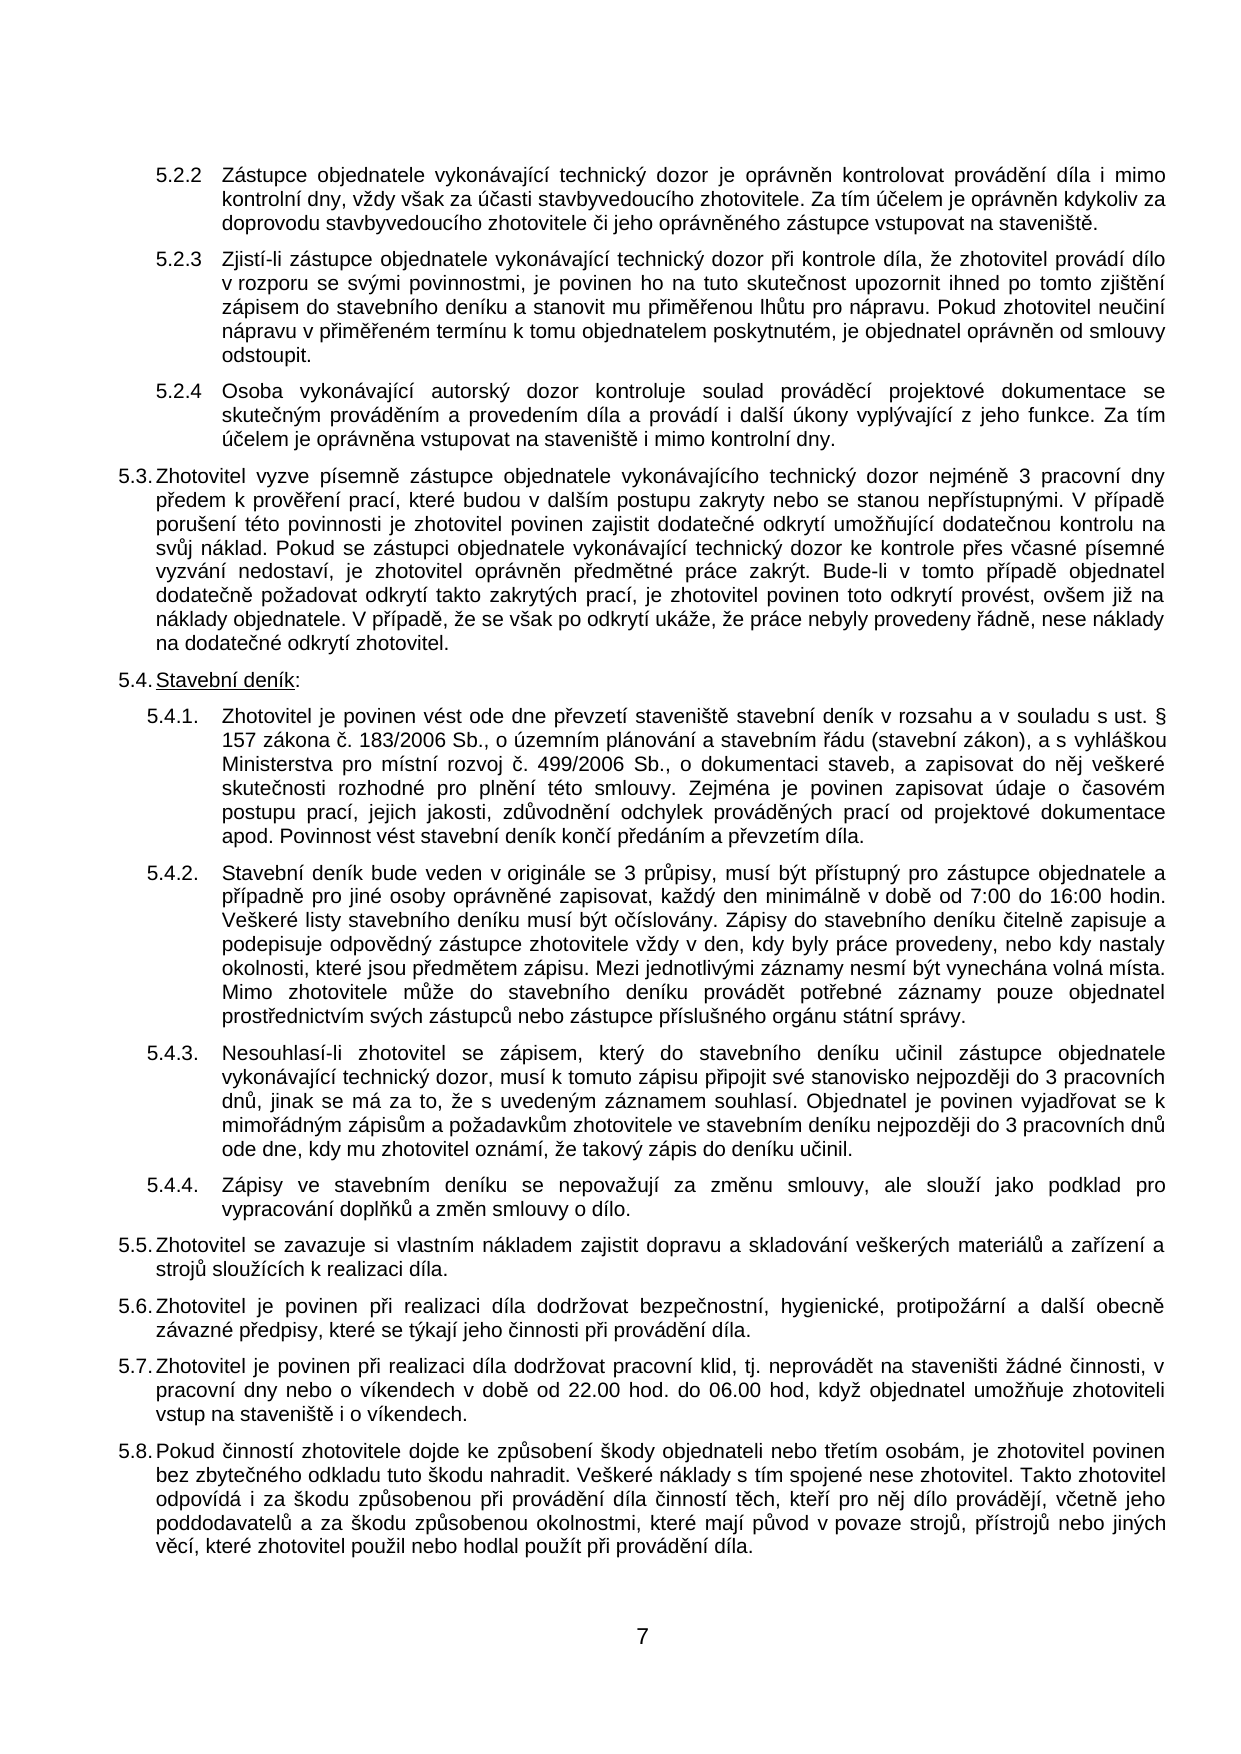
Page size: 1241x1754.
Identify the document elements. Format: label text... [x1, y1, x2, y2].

list Zhotovitel vyzve písemně zástupce objednatele vykonávajícího technický dozor nejméně 3 pracovní dny předem k prověření prací, které budou v dalším postupu zakryty nebo se stanou nepřístupnými. V případě porušení této povinnosti je zhotovitel povinen zajistit dodatečné odkrytí umožňující dodatečnou kontrolu na svůj náklad. Pokud se zástupci objednatele vykonávající technický dozor ke kontrole přes včasné písemné vyzvání nedostaví, je zhotovitel oprávněn předmětné práce zakrýt. Bude-li v tomto případě objednatel dodatečně požadovat odkrytí takto zakrytých prací, je zhotovitel povinen toto odkrytí provést, ovšem již na náklady objednatele. V případě, že se však po odkrytí ukáže, že práce nebyly provedeny řádně, nese náklady na dodatečné odkrytí zhotovitel. [118, 463, 1167, 655]
list Osoba vykonávající autorský dozor kontroluje soulad prováděcí projektové dokumentace se skutečným prováděním a provedením díla a provádí i další úkony vyplývající z jeho funkce. Za tím účelem je oprávněna vstupovat na staveniště i mimo kontrolní dny. [156, 379, 1167, 451]
list Zápisy ve stavebním deníku se nepovažují za změnu smlouvy, ale slouží jako podklad pro vypracování doplňků a změn smlouvy o dílo. [147, 1173, 1167, 1221]
list Stavební deník: [118, 668, 1167, 692]
list Zhotovitel je povinen při realizaci díla dodržovat bezpečnostní, hygienické, protipožární a další obecně závazné předpisy, které se týkají jeho činnosti při provádění díla. [118, 1294, 1167, 1342]
list Zhotovitel je povinen vést ode dne převzetí staveniště stavební deník v rozsahu a v souladu s ust. § 157 zákona č. 183/2006 Sb., o územním plánování a stavebním řádu (stavební zákon), a s vyhláškou Ministerstva pro místní rozvoj č. 499/2006 Sb., o dokumentaci staveb, a zapisovat do něj veškeré skutečnosti rozhodné pro plnění této smlouvy. Zejména je povinen zapisovat údaje o časovém postupu prací, jejich jakosti, zdůvodnění odchylek prováděných prací od projektové dokumentace apod. Povinnost vést stavební deník končí předáním a převzetím díla. [147, 704, 1167, 848]
list Zjistí-li zástupce objednatele vykonávající technický dozor při kontrole díla, že zhotovitel provádí dílo v rozporu se svými povinnostmi, je povinen ho na tuto skutečnost upozornit ihned po tomto zjištění zápisem do stavebního deníku a stanovit mu přiměřenou lhůtu pro nápravu. Pokud zhotovitel neučiní nápravu v přiměřeném termínu k tomu objednatelem poskytnutém, je objednatel oprávněn od smlouvy odstoupit. [156, 247, 1167, 367]
list Zhotovitel se zavazuje si vlastním nákladem zajistit dopravu a skladování veškerých materiálů a zařízení a strojů sloužících k realizaci díla. [118, 1233, 1167, 1281]
list Zástupce objednatele vykonávající technický dozor je oprávněn kontrolovat provádění díla i mimo kontrolní dny, vždy však za účasti stavbyvedoucího zhotovitele. Za tím účelem je oprávněn kdykoliv za doprovodu stavbyvedoucího zhotovitele či jeho oprávněného zástupce vstupovat na staveniště. [156, 162, 1167, 234]
list Zhotovitel je povinen při realizaci díla dodržovat pracovní klid, tj. neprovádět na staveništi žádné činnosti, v pracovní dny nebo o víkendech v době od 22.00 hod. do 06.00 hod, když objednatel umožňuje zhotoviteli vstup na staveniště i o víkendech. [118, 1354, 1167, 1426]
list Pokud činností zhotovitele dojde ke způsobení škody objednateli nebo třetím osobám, je zhotovitel povinen bez zbytečného odkladu tuto škodu nahradit. Veškeré náklady s tím spojené nese zhotovitel. Takto zhotovitel odpovídá i za škodu způsobenou při provádění díla činností těch, kteří pro něj dílo provádějí, včetně jeho poddodavatelů a za škodu způsobenou okolnostmi, které mají původ v povaze strojů, přístrojů nebo jiných věcí, které zhotovitel použil nebo hodlal použít při provádění díla. [118, 1438, 1167, 1558]
list Nesouhlasí-li zhotovitel se zápisem, který do stavebního deníku učinil zástupce objednatele vykonávající technický dozor, musí k tomuto zápisu připojit své stanovisko nejpozději do 3 pracovních dnů, jinak se má za to, že s uvedeným záznamem souhlasí. Objednatel je povinen vyjadřovat se k mimořádným zápisům a požadavkům zhotovitele ve stavebním deníku nejpozději do 3 pracovních dnů ode dne, kdy mu zhotovitel oznámí, že takový zápis do deníku učinil. [147, 1041, 1167, 1160]
list Stavební deník bude veden v originále se 3 průpisy, musí být přístupný pro zástupce objednatele a případně pro jiné osoby oprávněné zapisovat, každý den minimálně v době od 7:00 do 16:00 hodin. Veškeré listy stavebního deníku musí být očíslovány. Zápisy do stavebního deníku čitelně zapisuje a podepisuje odpovědný zástupce zhotovitele vždy v den, kdy byly práce provedeny, nebo kdy nastaly okolnosti, které jsou předmětem zápisu. Mezi jednotlivými záznamy nesmí být vynechána volná místa. Mimo zhotovitele může do stavebního deníku provádět potřebné záznamy pouze objednatel prostřednictvím svých zástupců nebo zástupce příslušného orgánu státní správy. [147, 860, 1167, 1028]
